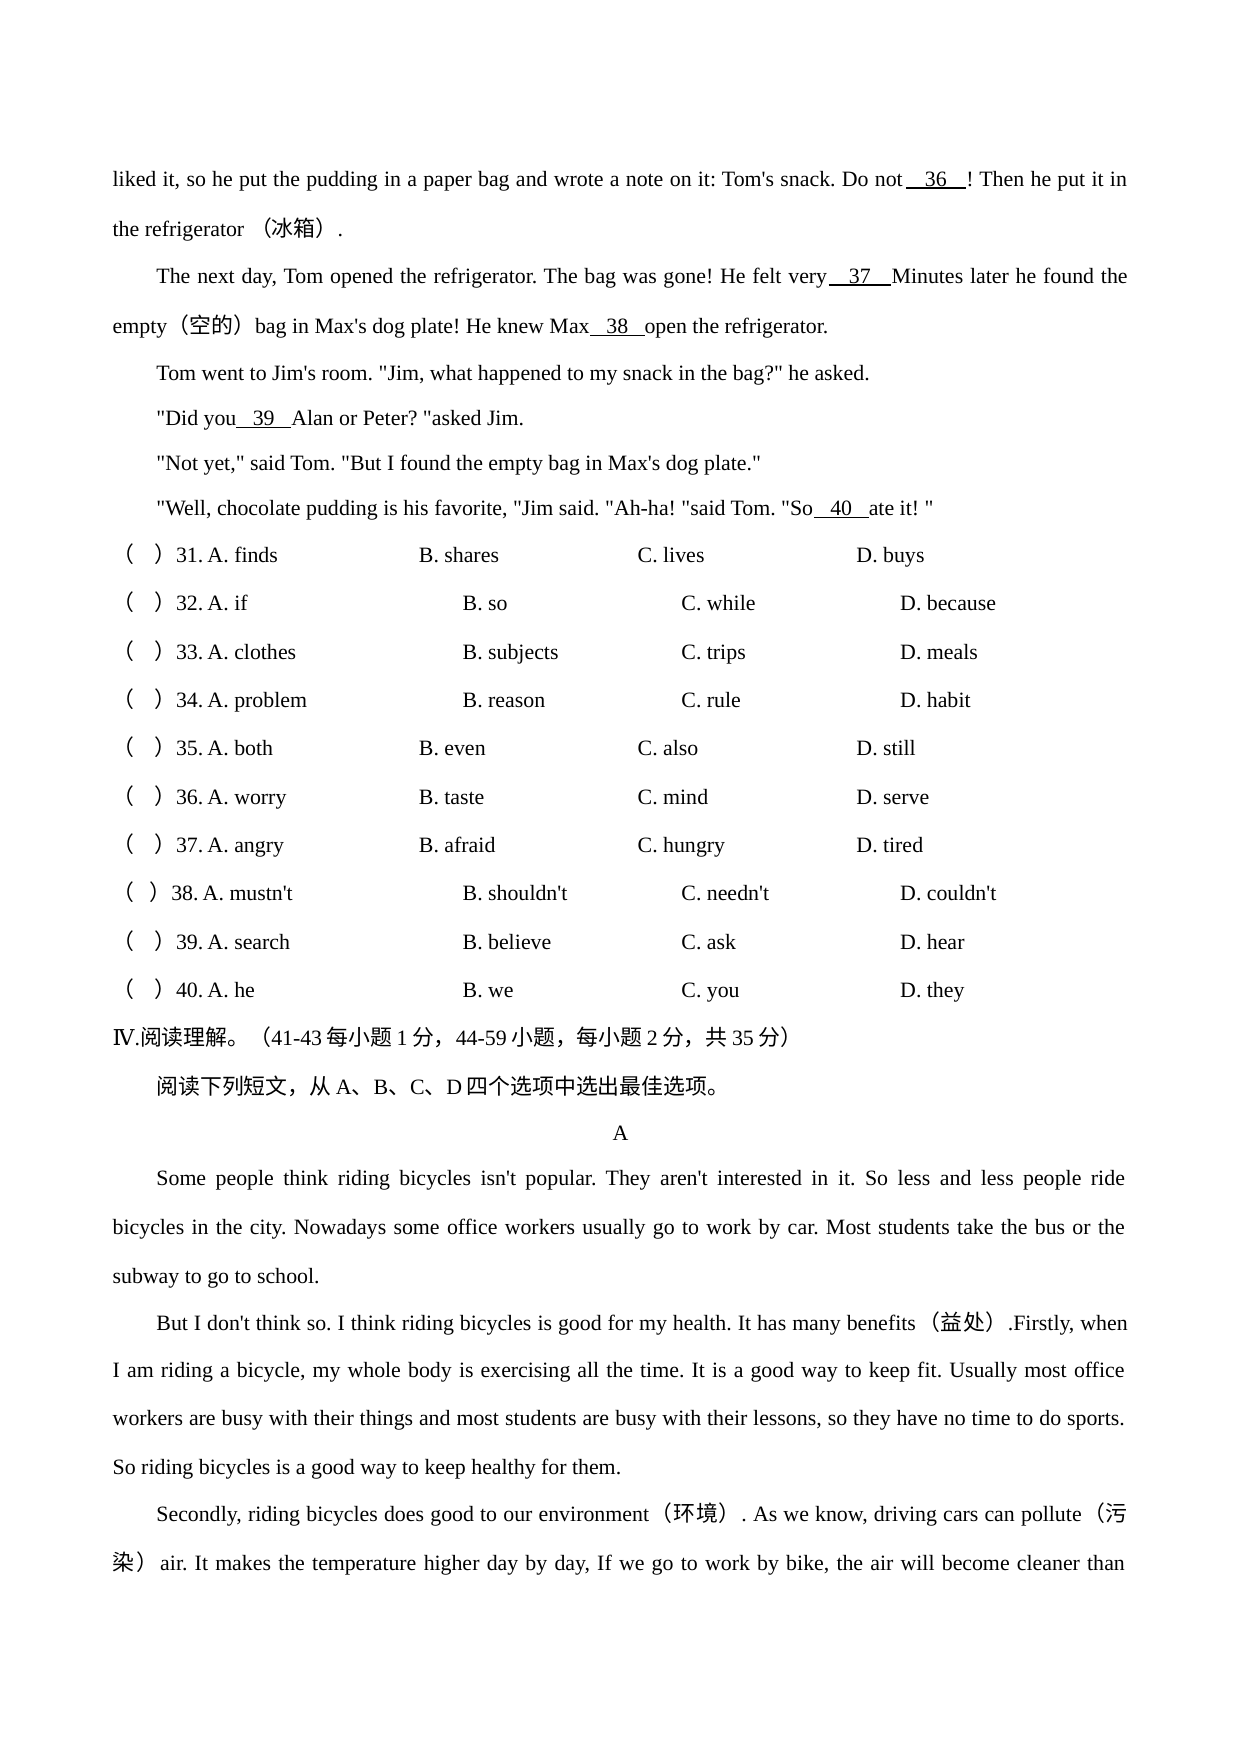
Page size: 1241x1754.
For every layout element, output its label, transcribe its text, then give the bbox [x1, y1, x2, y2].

text Ⅳ.阅读理解。（41-43每小题1分，44-59小题，每小题2分，共35分） [112, 1020, 1128, 1052]
text （ ）32. A. if B. so C. while D. because [112, 585, 1128, 617]
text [112, 162, 1128, 243]
text （ ）31. A. finds B. shares C. lives D. buys [112, 537, 1128, 569]
text （ ）38. A. mustn't B. shouldn't C. needn't D. couldn't [112, 875, 1128, 907]
text （ ）39. A. search B. believe C. ask D. hear [112, 923, 1128, 956]
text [112, 1496, 1128, 1577]
text （ ）34. A. problem B. reason C. rule D. habit [112, 682, 1128, 714]
text "Did you 39 Alan or Peter? "asked Jim. [112, 401, 1128, 434]
text A [112, 1117, 1128, 1149]
text 阅读下列短文，从A、B、C、D四个选项中选出最佳选项。 [112, 1068, 1128, 1101]
text "Well, chocolate pudding is his favorite, "Jim said. "Ah-ha! "said Tom. "So 40 ate it! " [112, 491, 1128, 524]
text Some people think riding bicycles isn't popular. They aren't interested in it. So less and less people ride bicycles in the city. Nowadays some office workers usually go to work by car. Most students take the bus or the subway to go to school. [112, 1162, 1128, 1292]
text （ ）40. A. he B. we C. you D. they [112, 972, 1128, 1004]
text （ ）33. A. clothes B. subjects C. trips D. meals [112, 633, 1128, 666]
text But I don't think so. I think riding bicycles is good for my health. It has many benefits（益处）.Firstly, when I am riding a bicycle, my whole body is exercising all the time. It is a good way to keep fit. Usually most office workers are busy with their things and most students are busy with their lessons, so they have no time to do sports. So riding bicycles is a good way to keep healthy for them. [112, 1304, 1128, 1483]
text （ ）37. A. angry B. afraid C. hungry D. tired [112, 827, 1128, 859]
text The next day, Tom opened the refrigerator. The bag was gone! He felt very 37 Minutes later he found the empty（空的）bag in Max's dog plate! He knew Max 38 open the refrigerator. [112, 259, 1128, 340]
text （ ）36. A. worry B. taste C. mind D. serve [112, 778, 1128, 811]
text "Not yet," said Tom. "But I found the empty bag in Max's dog plate." [112, 446, 1128, 479]
text Tom went to Jim's room. "Jim, what happened to my snack in the bag?" he asked. [112, 356, 1128, 389]
text （ ）35. A. both B. even C. also D. still [112, 730, 1128, 762]
